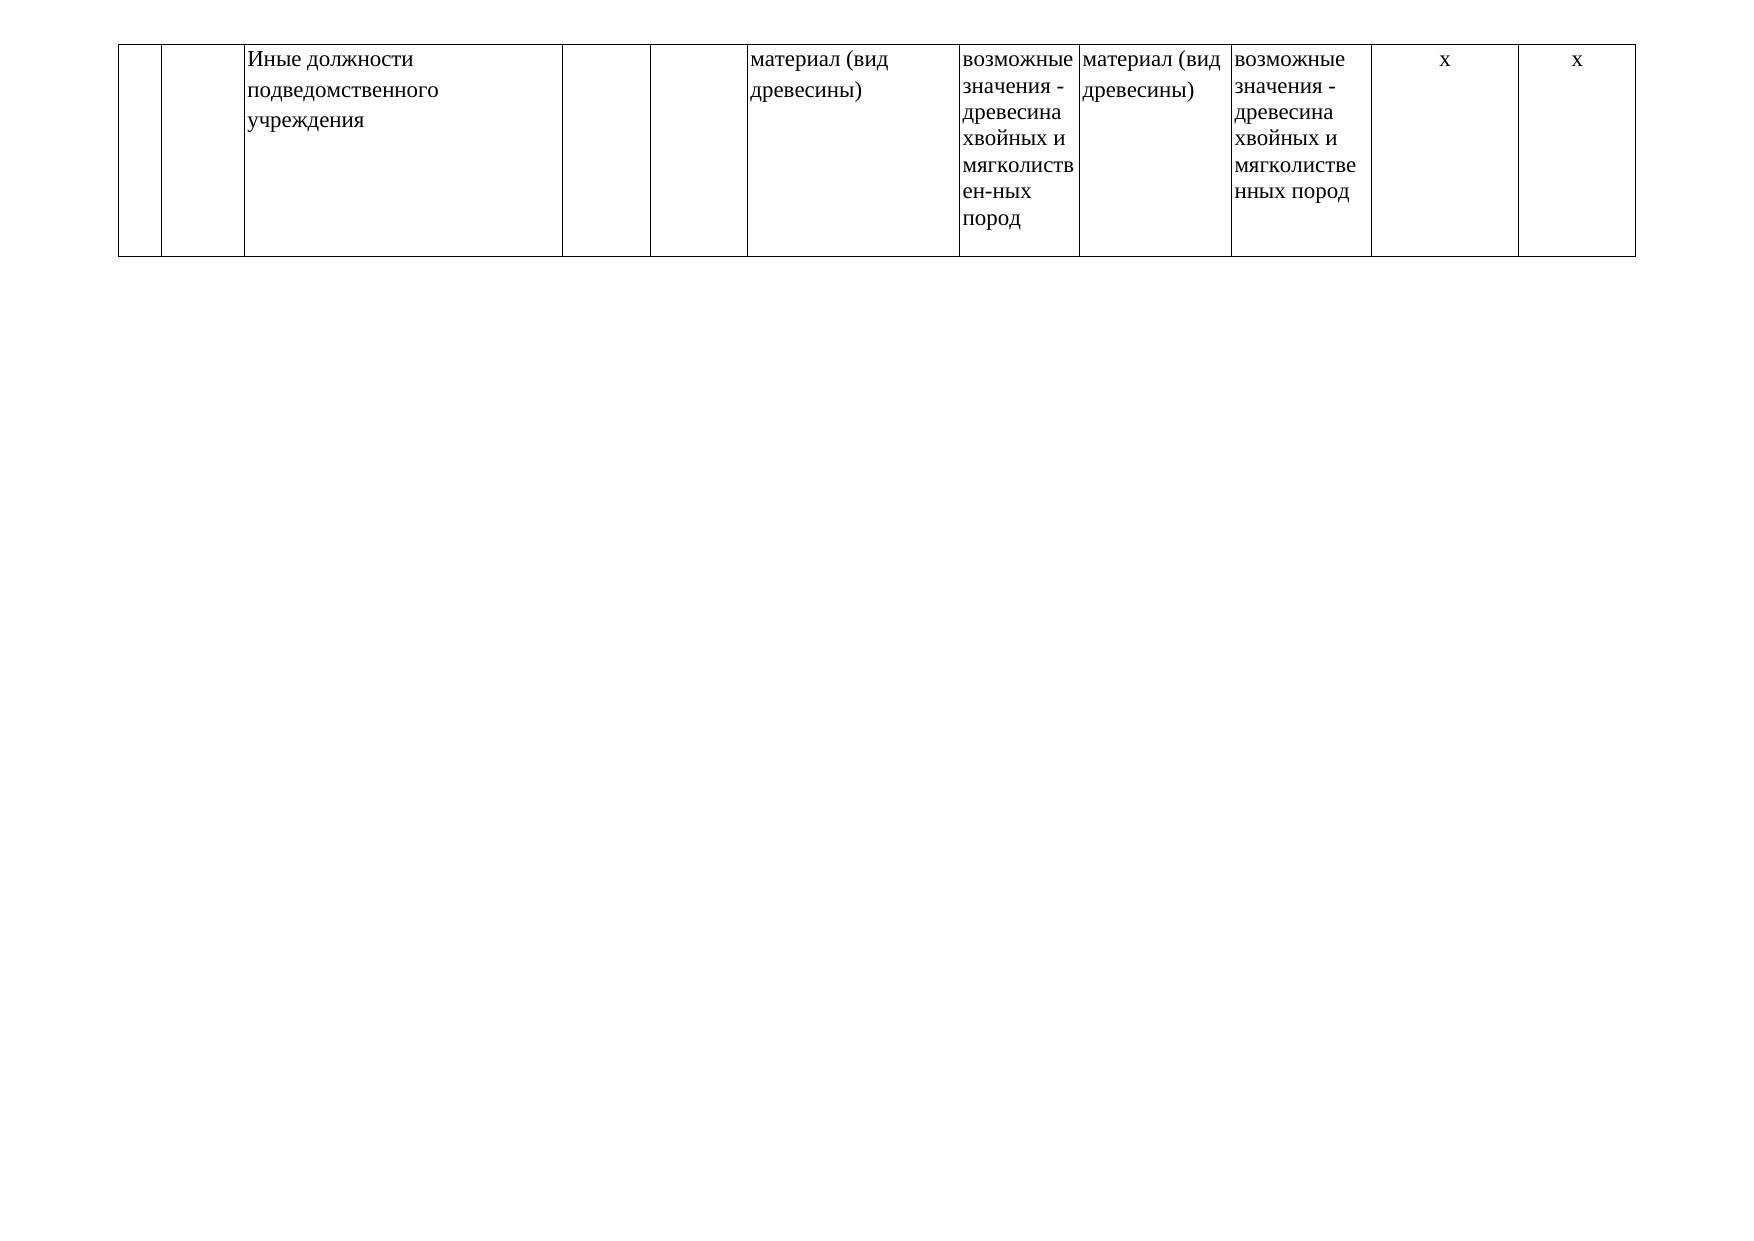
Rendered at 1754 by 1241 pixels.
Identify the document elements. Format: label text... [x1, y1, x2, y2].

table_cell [748, 45, 959, 256]
table_cell х [1372, 45, 1518, 256]
table_cell [563, 45, 650, 256]
table_cell Иные должности подведомственного учреждения [245, 45, 562, 256]
table_cell х [1519, 45, 1635, 256]
table_cell [651, 45, 747, 256]
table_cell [1232, 45, 1371, 256]
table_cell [1080, 45, 1231, 256]
table_cell возможные значения - древесина хвойных и мягколиствен-ных пород [960, 45, 1079, 256]
